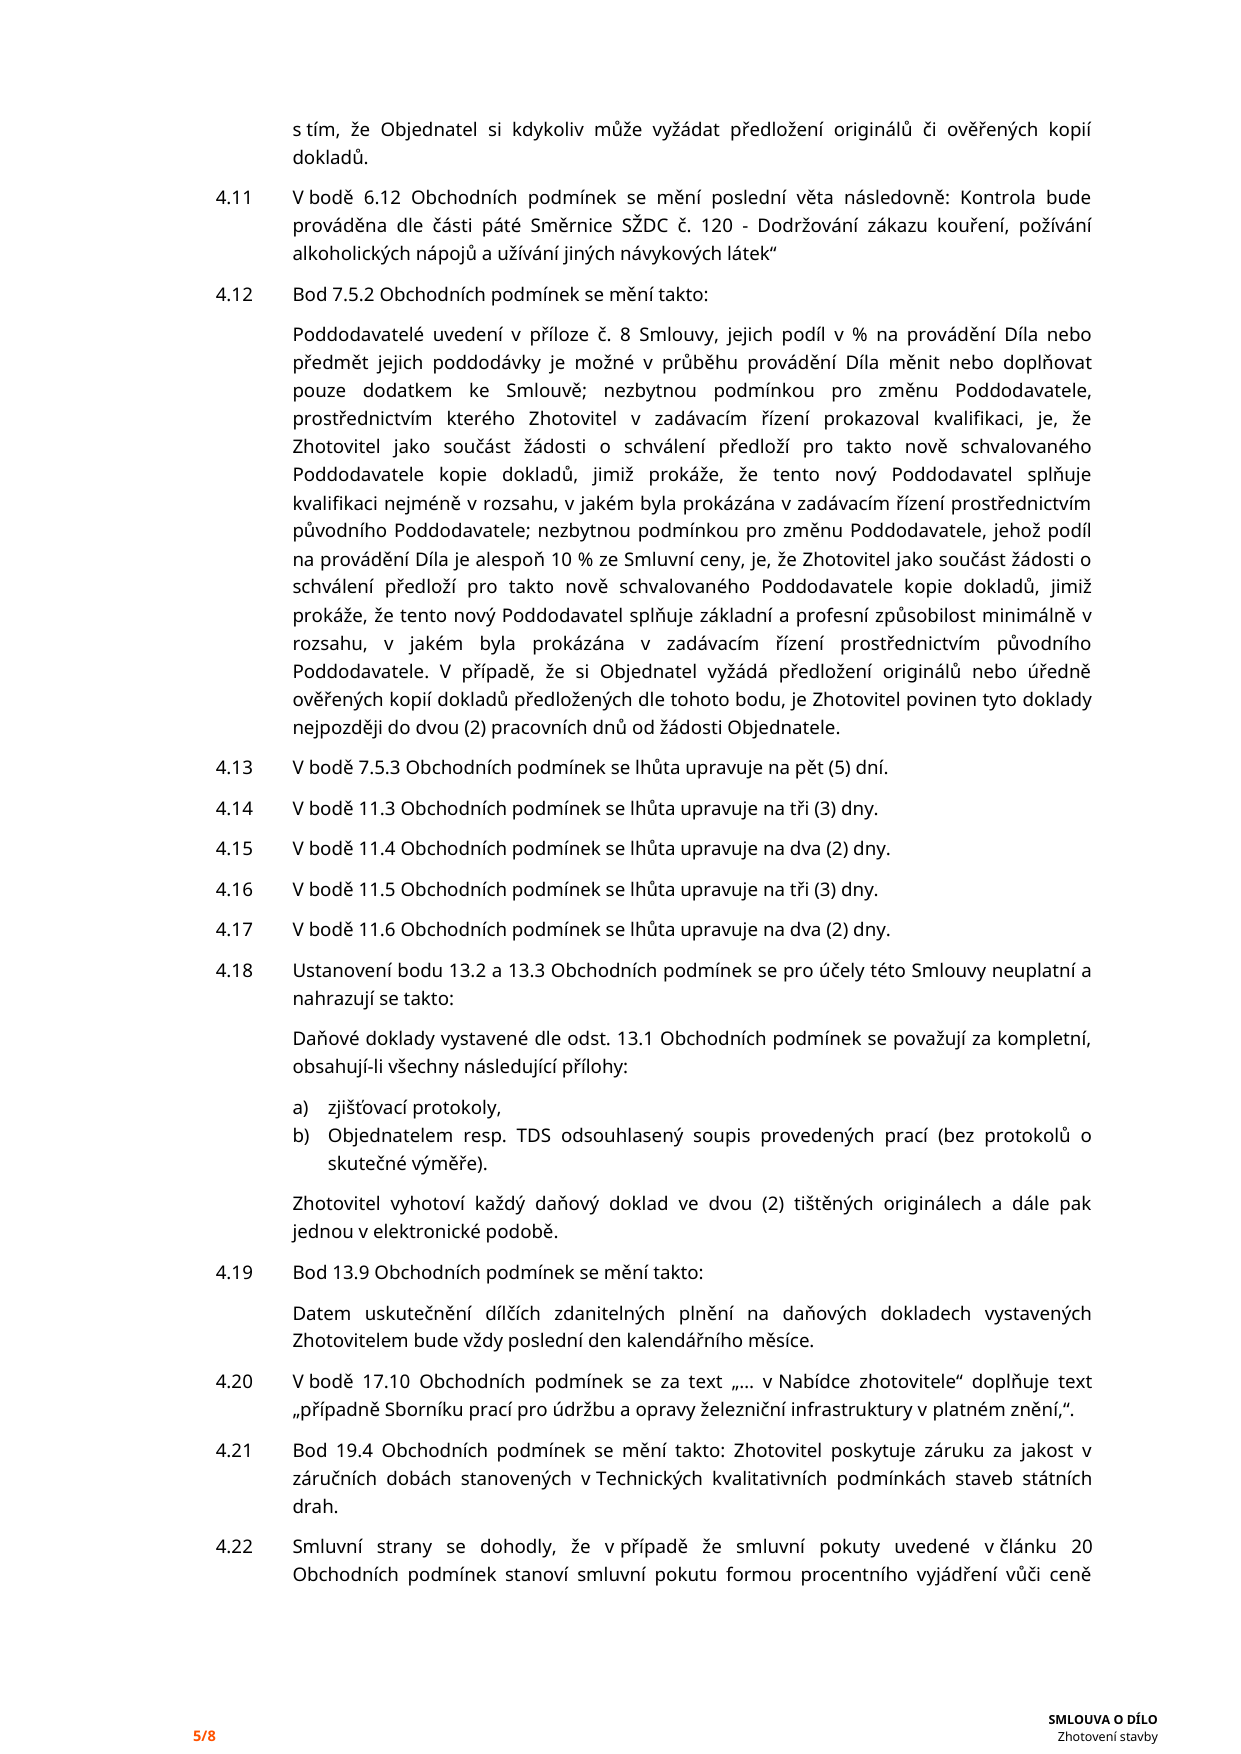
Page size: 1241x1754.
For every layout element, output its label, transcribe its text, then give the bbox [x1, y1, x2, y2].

text V bodě 7.5.3 Obchodních podmínek se lhůta upravuje na pět (5) dní. [216, 754, 1093, 780]
text Ustanovení bodu 13.2 a 13.3 Obchodních podmínek se pro účely této Smlouvy neuplatní a nahrazují se takto: [216, 957, 1093, 1011]
text V bodě 11.4 Obchodních podmínek se lhůta upravuje na dva (2) dny. [216, 836, 1093, 861]
text V bodě 6.12 Obchodních podmínek se mění poslední věta následovně: Kontrola bude prováděna dle části páté Směrnice SŽDC č. 120 - Dodržování zákazu kouření, požívání alkoholických nápojů a užívání jiných návykových látek“ [216, 184, 1093, 266]
text Bod 19.4 Obchodních podmínek se mění takto: Zhotovitel poskytuje záruku za jakost v záručních dobách stanovených v Technických kvalitativních podmínkách staveb státních drah. [216, 1437, 1093, 1518]
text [216, 1533, 1093, 1587]
text Zhotovitel vyhotoví každý daňový doklad ve dvou (2) tištěných originálech a dále pak jednou v elektronické podobě. [292, 1191, 1093, 1244]
text Poddodavatelé uvedení v příloze č. 8 Smlouvy, jejich podíl v % na provádění Díla nebo předmět jejich poddodávky je možné v průběhu provádění Díla měnit nebo doplňovat pouze dodatkem ke Smlouvě; nezbytnou podmínkou pro změnu Poddodavatele, prostřednictvím kterého Zhotovitel v zadávacím řízení prokazoval kvalifikaci, je, že Zhotovitel jako součást žádosti o schválení předloží pro takto nově schvalovaného Poddodavatele kopie dokladů, jimiž prokáže, že tento nový Poddodavatel splňuje kvalifikaci nejméně v rozsahu, v jakém byla prokázána v zadávacím řízení prostřednictvím původního Poddodavatele; nezbytnou podmínkou pro změnu Poddodavatele, jehož podíl na provádění Díla je alespoň 10 % ze Smluvní ceny, je, že Zhotovitel jako součást žádosti o schválení předloží pro takto nově schvalovaného Poddodavatele kopie dokladů, jimiž prokáže, že tento nový Poddodavatel splňuje základní a profesní způsobilost minimálně v rozsahu, v jakém byla prokázána v zadávacím řízení prostřednictvím původního Poddodavatele. V případě, že si Objednatel vyžádá předložení originálů nebo úředně ověřených kopií dokladů předložených dle tohoto bodu, je Zhotovitel povinen tyto doklady nejpozději do dvou (2) pracovních dnů od žádosti Objednatele. [292, 322, 1093, 739]
text Bod 13.9 Obchodních podmínek se mění takto: [216, 1259, 1093, 1285]
list zjišťovací protokoly, [292, 1094, 1093, 1120]
list Datem uskutečnění dílčích zdanitelných plnění na daňových dokladech vystavených Zhotovitelem bude vždy poslední den kalendářního měsíce. [292, 1300, 1093, 1353]
text V bodě 11.3 Obchodních podmínek se lhůta upravuje na tři (3) dny. [216, 795, 1093, 821]
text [216, 116, 1093, 169]
text Objednatelem resp. TDS odsouhlasený soupis provedených prací (bez protokolů o skutečné výměře). [292, 1122, 1093, 1176]
text V bodě 17.10 Obchodních podmínek se za text „… v Nabídce zhotovitele“ doplňuje text „případně Sborníku prací pro údržbu a opravy železniční infrastruktury v platném znění,“. [216, 1368, 1093, 1422]
text V bodě 11.5 Obchodních podmínek se lhůta upravuje na tři (3) dny. [216, 876, 1093, 902]
text Daňové doklady vystavené dle odst. 13.1 Obchodních podmínek se považují za kompletní, obsahují-li všechny následující přílohy: [292, 1026, 1093, 1079]
text V bodě 11.6 Obchodních podmínek se lhůta upravuje na dva (2) dny. [216, 917, 1093, 942]
text Bod 7.5.2 Obchodních podmínek se mění takto: [216, 281, 1093, 307]
